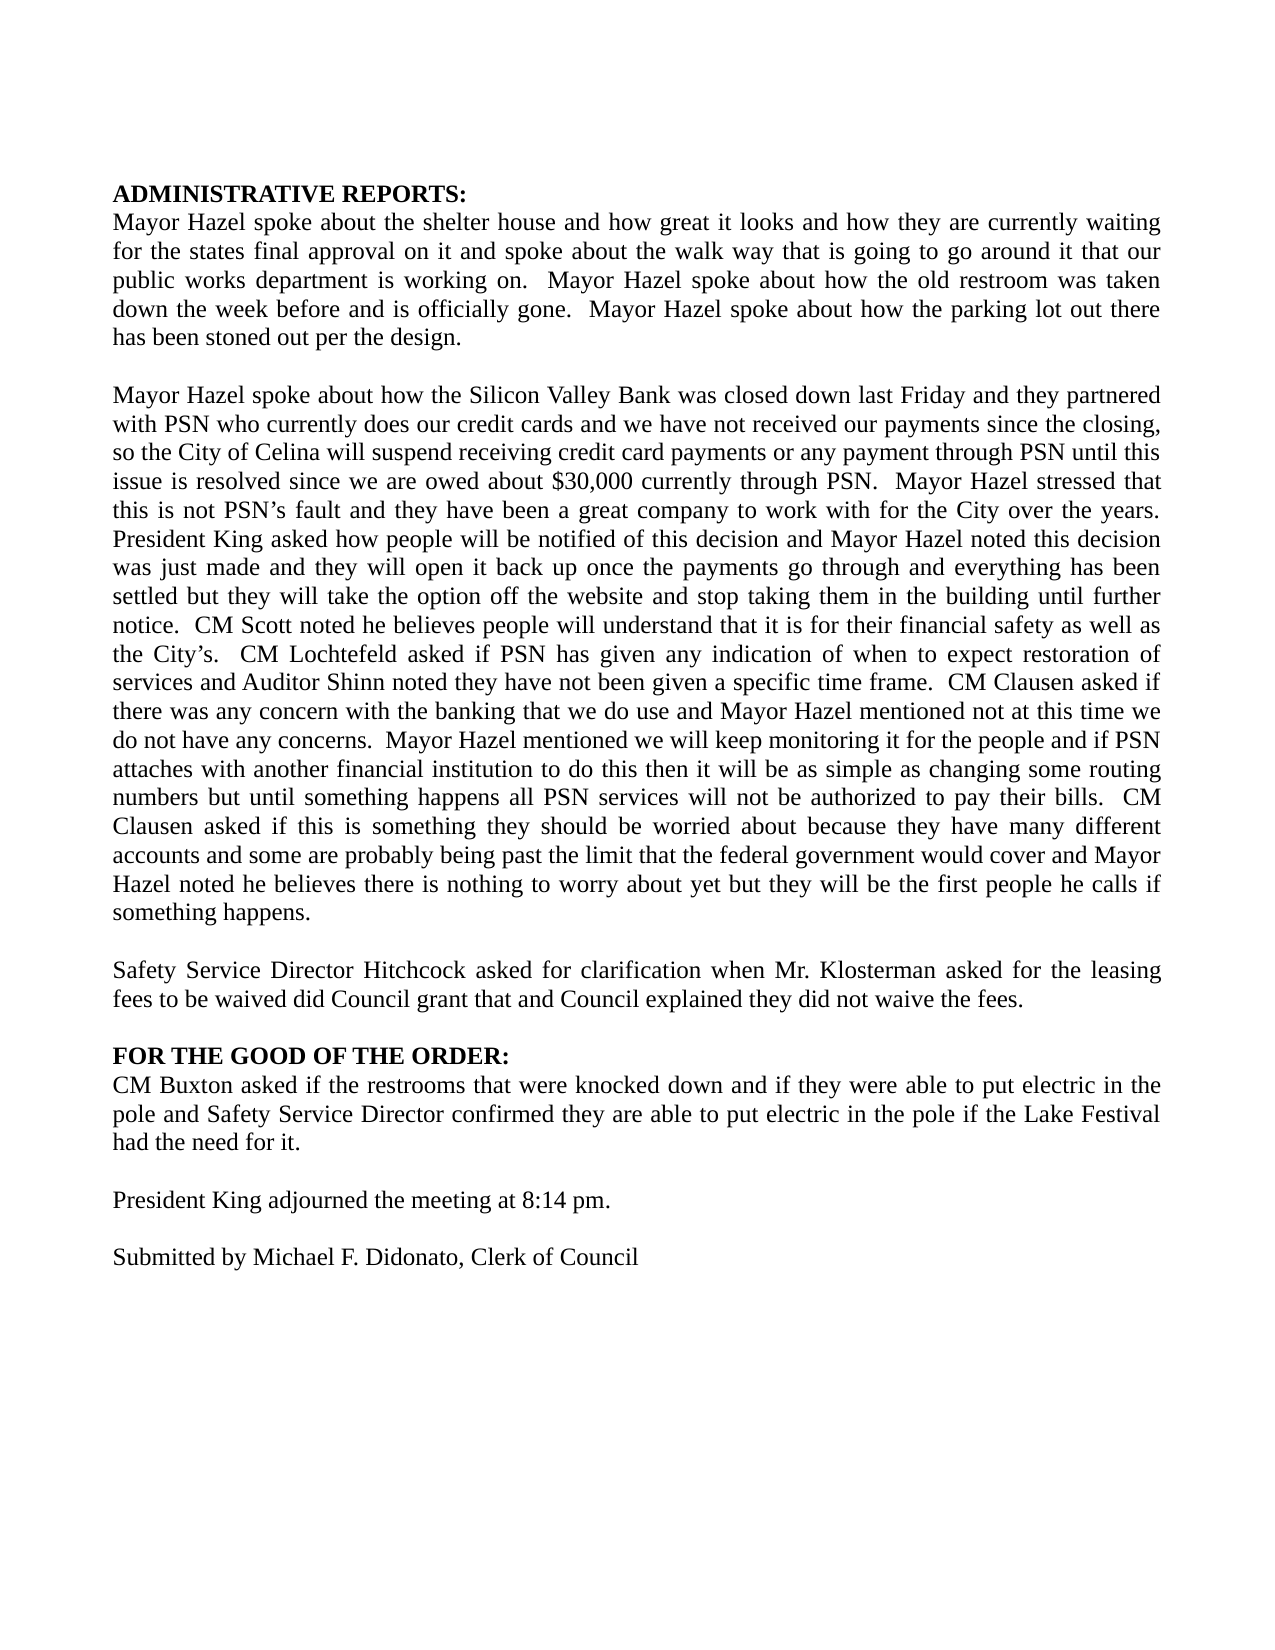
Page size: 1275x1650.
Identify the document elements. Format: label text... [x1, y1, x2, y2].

text Submitted by Michael F. Didonato, Clerk of Council [112, 1242, 1162, 1271]
text ADMINISTRATIVE REPORTS: [112, 179, 1162, 207]
text CM Buxton asked if the restrooms that were knocked down and if they were able to put electric in the pole and Safety Service Director confirmed they are able to put electric in the pole if the Lake Festival had the need for it. [112, 1070, 1162, 1156]
text President King adjourned the meeting at 8:14 pm. [112, 1185, 1162, 1214]
text Mayor Hazel spoke about the shelter house and how great it looks and how they are currently waiting for the states final approval on it and spoke about the walk way that is going to go around it that our public works department is working on. Mayor Hazel spoke about how the old restroom was taken down the week before and is officially gone. Mayor Hazel spoke about how the parking lot out there has been stoned out per the design. [112, 207, 1162, 351]
text Mayor Hazel spoke about how the Silicon Valley Bank was closed down last Friday and they partnered with PSN who currently does our credit cards and we have not received our payments since the closing, so the City of Celina will suspend receiving credit card payments or any payment through PSN until this issue is resolved since we are owed about $30,000 currently through PSN. Mayor Hazel stressed that this is not PSN’s fault and they have been a great company to work with for the City over the years. President King asked how people will be notified of this decision and Mayor Hazel noted this decision was just made and they will open it back up once the payments go through and everything has been settled but they will take the option off the website and stop taking them in the building until further notice. CM Scott noted he believes people will understand that it is for their financial safety as well as the City’s. CM Lochtefeld asked if PSN has given any indication of when to expect restoration of services and Auditor Shinn noted they have not been given a specific time frame. CM Clausen asked if there was any concern with the banking that we do use and Mayor Hazel mentioned not at this time we do not have any concerns. Mayor Hazel mentioned we will keep monitoring it for the people and if PSN attaches with another financial institution to do this then it will be as simple as changing some routing numbers but until something happens all PSN services will not be authorized to pay their bills. CM Clausen asked if this is something they should be worried about because they have many different accounts and some are probably being past the limit that the federal government would cover and Mayor Hazel noted he believes there is nothing to worry about yet but they will be the first people he calls if something happens. [112, 380, 1162, 926]
text Safety Service Director Hitchcock asked for clarification when Mr. Klosterman asked for the leasing fees to be waived did Council grant that and Council explained they did not waive the fees. [112, 955, 1162, 1012]
text FOR THE GOOD OF THE ORDER: [112, 1041, 1162, 1070]
